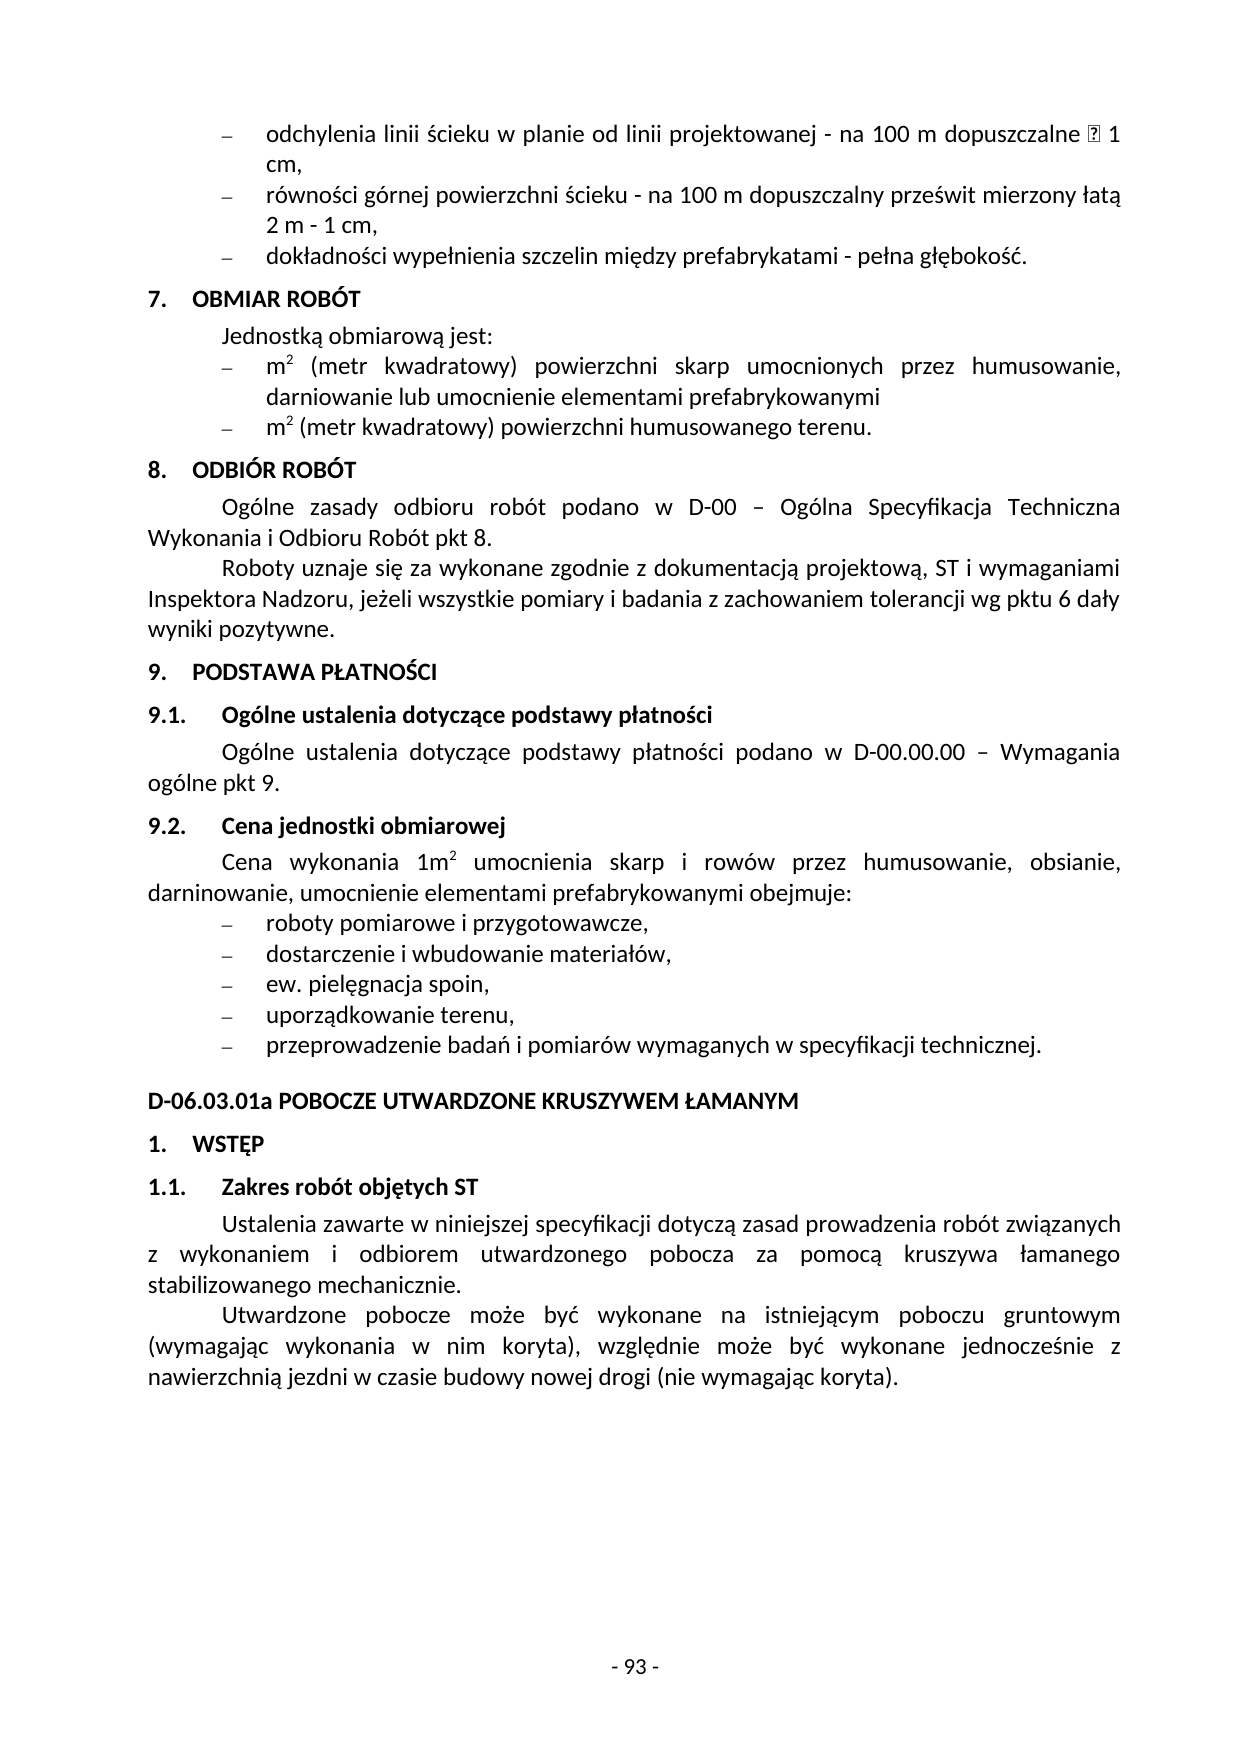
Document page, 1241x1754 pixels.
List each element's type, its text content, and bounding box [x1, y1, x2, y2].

list m2 (metr kwadratowy) powierzchni humusowanego terenu. [222, 412, 1122, 442]
subtitle Zakres robót objętych ST [148, 1171, 1122, 1202]
text Ogólne ustalenia dotyczące podstawy płatności podano w D-00.00.00 – Wymagania ogólne pkt 9. [148, 736, 1122, 797]
subtitle D-06.03.01a POBOCZE UTWARDZONE KRUSZYWEM ŁAMANYM [148, 1085, 1122, 1116]
subtitle Cena jednostki obmiarowej [148, 810, 1122, 840]
text Utwardzone pobocze może być wykonane na istniejącym poboczu gruntowym (wymagając wykonania w nim koryta), względnie może być wykonane jednocześnie z nawierzchnią jezdni w czasie budowy nowej drogi (nie wymagając koryta). [148, 1299, 1122, 1391]
list równości górnej powierzchni ścieku - na 100 m dopuszczalny prześwit mierzony łatą 2 m - 1 cm, [222, 179, 1122, 240]
subtitle Ogólne ustalenia dotyczące podstawy płatności [148, 699, 1122, 730]
text Ustalenia zawarte w niniejszej specyfikacji dotyczą zasad prowadzenia robót związanych z wykonaniem i odbiorem utwardzonego pobocza za pomocą kruszywa łamanego stabilizowanego mechanicznie. [148, 1208, 1122, 1299]
text Jednostką obmiarową jest: [148, 320, 1122, 351]
list dokładności wypełnienia szczelin między prefabrykatami - pełna głębokość. [222, 240, 1122, 271]
subtitle ODBIÓR ROBÓT [148, 454, 1122, 485]
list roboty pomiarowe i przygotowawcze, [222, 908, 1122, 938]
text Ogólne zasady odbioru robót podano w D-00 – Ogólna Specyfikacja Techniczna Wykonania i Odbioru Robót pkt 8. [148, 491, 1122, 552]
list odchylenia linii ścieku w planie od linii projektowanej - na 100 m dopuszczalne  1 cm, [222, 118, 1122, 179]
list m2 (metr kwadratowy) powierzchni skarp umocnionych przez humusowanie, darniowanie lub umocnienie elementami prefabrykowanymi [222, 351, 1122, 412]
list uporządkowanie terenu, [222, 999, 1122, 1030]
subtitle WSTĘP [148, 1128, 1122, 1159]
list ew. pielęgnacja spoin, [222, 969, 1122, 999]
subtitle OBMIAR ROBÓT [148, 283, 1122, 314]
list przeprowadzenie badań i pomiarów wymaganych w specyfikacji technicznej. [222, 1030, 1122, 1060]
text Cena wykonania 1m2 umocnienia skarp i rowów przez humusowanie, obsianie, darninowanie, umocnienie elementami prefabrykowanymi obejmuje: [148, 847, 1122, 908]
subtitle PODSTAWA PŁATNOŚCI [148, 656, 1122, 687]
text Roboty uznaje się za wykonane zgodnie z dokumentacją projektową, ST i wymaganiami Inspektora Nadzoru, jeżeli wszystkie pomiary i badania z zachowaniem tolerancji wg pktu 6 dały wyniki pozytywne. [148, 552, 1122, 644]
list dostarczenie i wbudowanie materiałów, [222, 938, 1122, 969]
